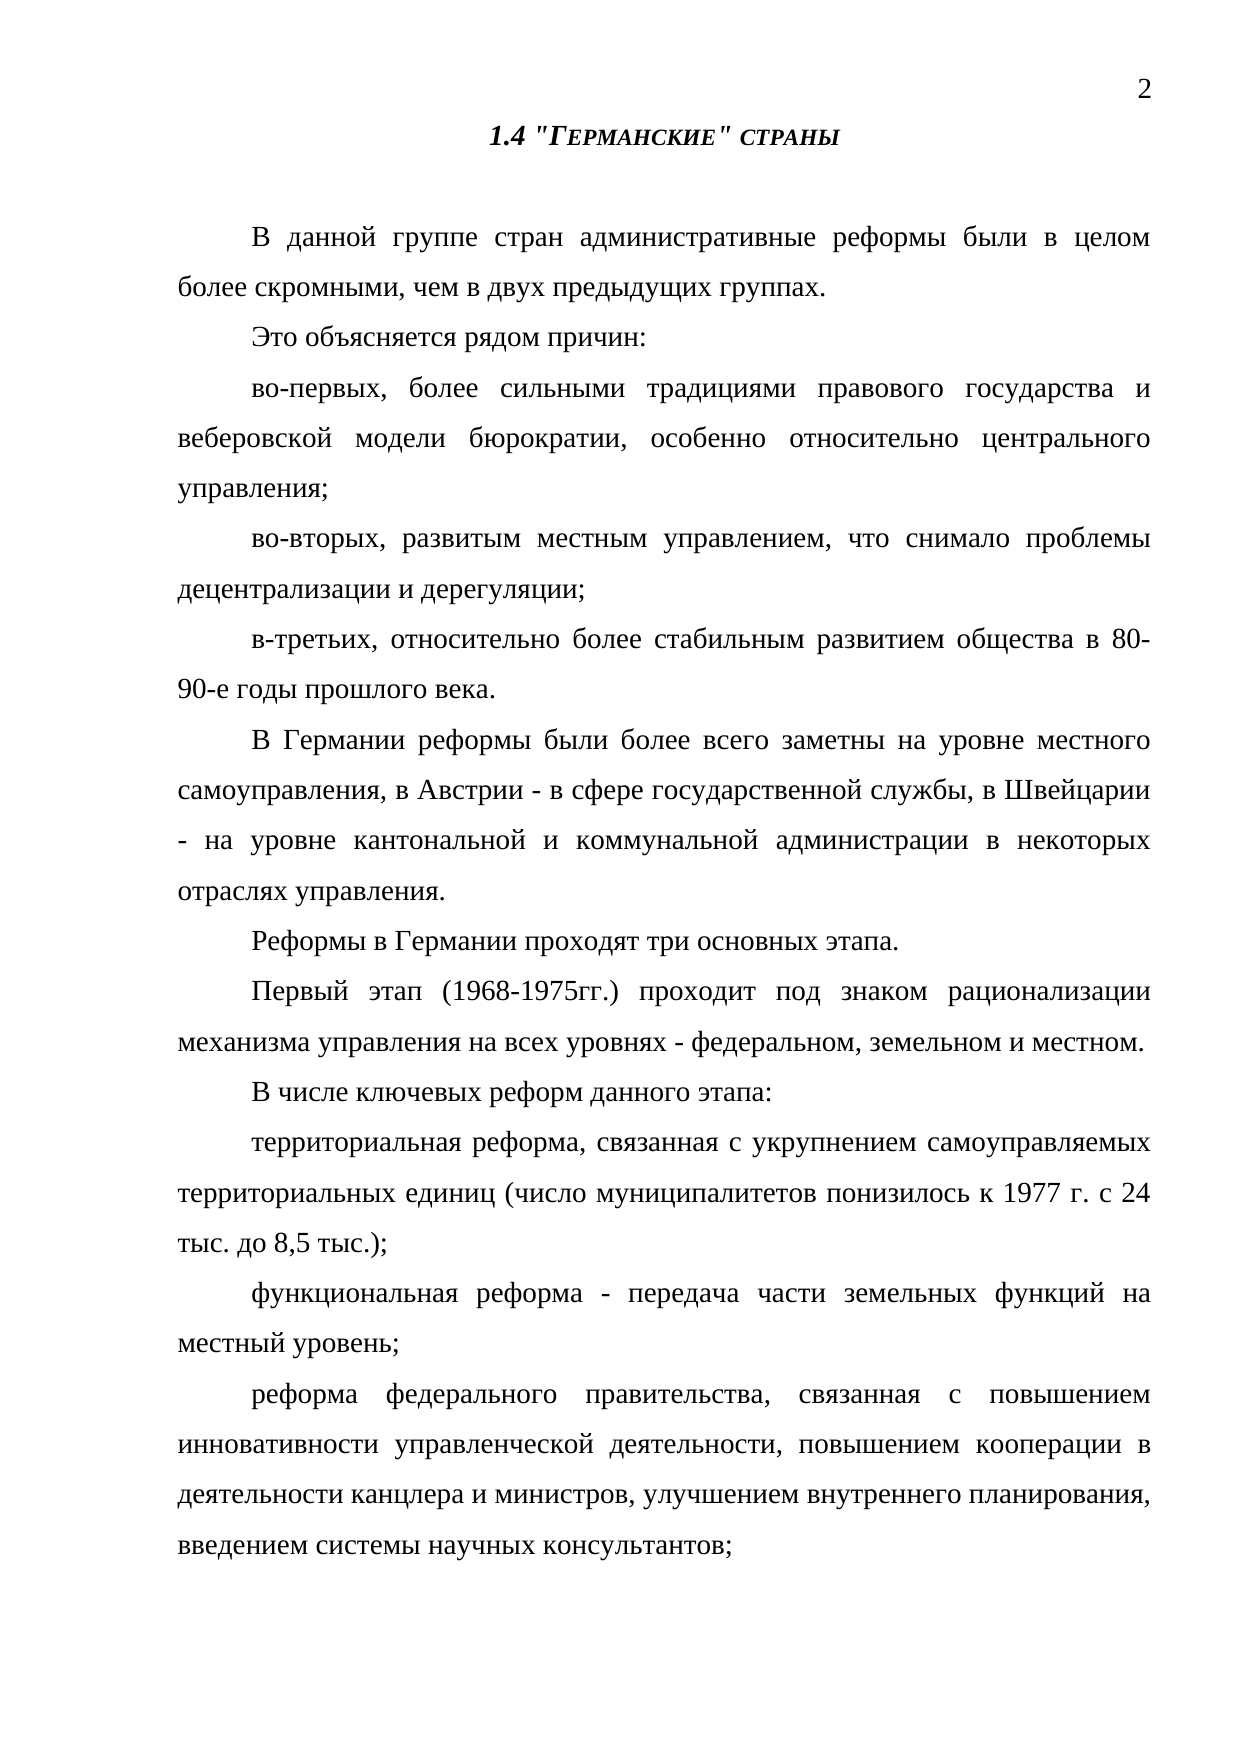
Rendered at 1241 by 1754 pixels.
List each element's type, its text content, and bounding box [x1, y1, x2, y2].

text В числе ключевых реформ данного этапа: [177, 1074, 1152, 1108]
subtitle 1.4 "Германские" страны [177, 118, 1152, 152]
text реформа федерального правительства, связанная с повышением инновативности управленческой деятельности, повышением кооперации в деятельности канцлера и министров, улучшением внутреннего планирования, введением системы научных консультантов; [177, 1376, 1152, 1560]
text во-вторых, развитым местным управлением, что снимало проблемы децентрализации и дерегуляции; [177, 521, 1152, 604]
text Это объясняется рядом причин: [177, 319, 1152, 353]
text В данной группе стран административные реформы были в целом более скромными, чем в двух предыдущих группах. [177, 219, 1152, 303]
text Реформы в Германии проходят три основных этапа. [177, 923, 1152, 957]
text Первый этап (1968-1975гг.) проходит под знаком рационализации механизма управления на всех уровнях - федеральном, земельном и местном. [177, 973, 1152, 1057]
text в-третьих, относительно более стабильным развитием общества в 80-90-е годы прошлого века. [177, 621, 1152, 705]
text функциональная реформа - передача части земельных функций на местный уровень; [177, 1275, 1152, 1359]
text территориальная реформа, связанная с укрупнением самоуправляемых территориальных единиц (число муниципалитетов понизилось к 1977 г. с 24 тыс. до 8,5 тыс.); [177, 1124, 1152, 1258]
text во-первых, более сильными традициями правового государства и веберовской модели бюрократии, особенно относительно центрального управления; [177, 370, 1152, 504]
text В Германии реформы были более всего заметны на уровне местного самоуправления, в Австрии - в сфере государственной службы, в Швейцарии - на уровне кантональной и коммунальной администрации в некоторых отраслях управления. [177, 722, 1152, 906]
